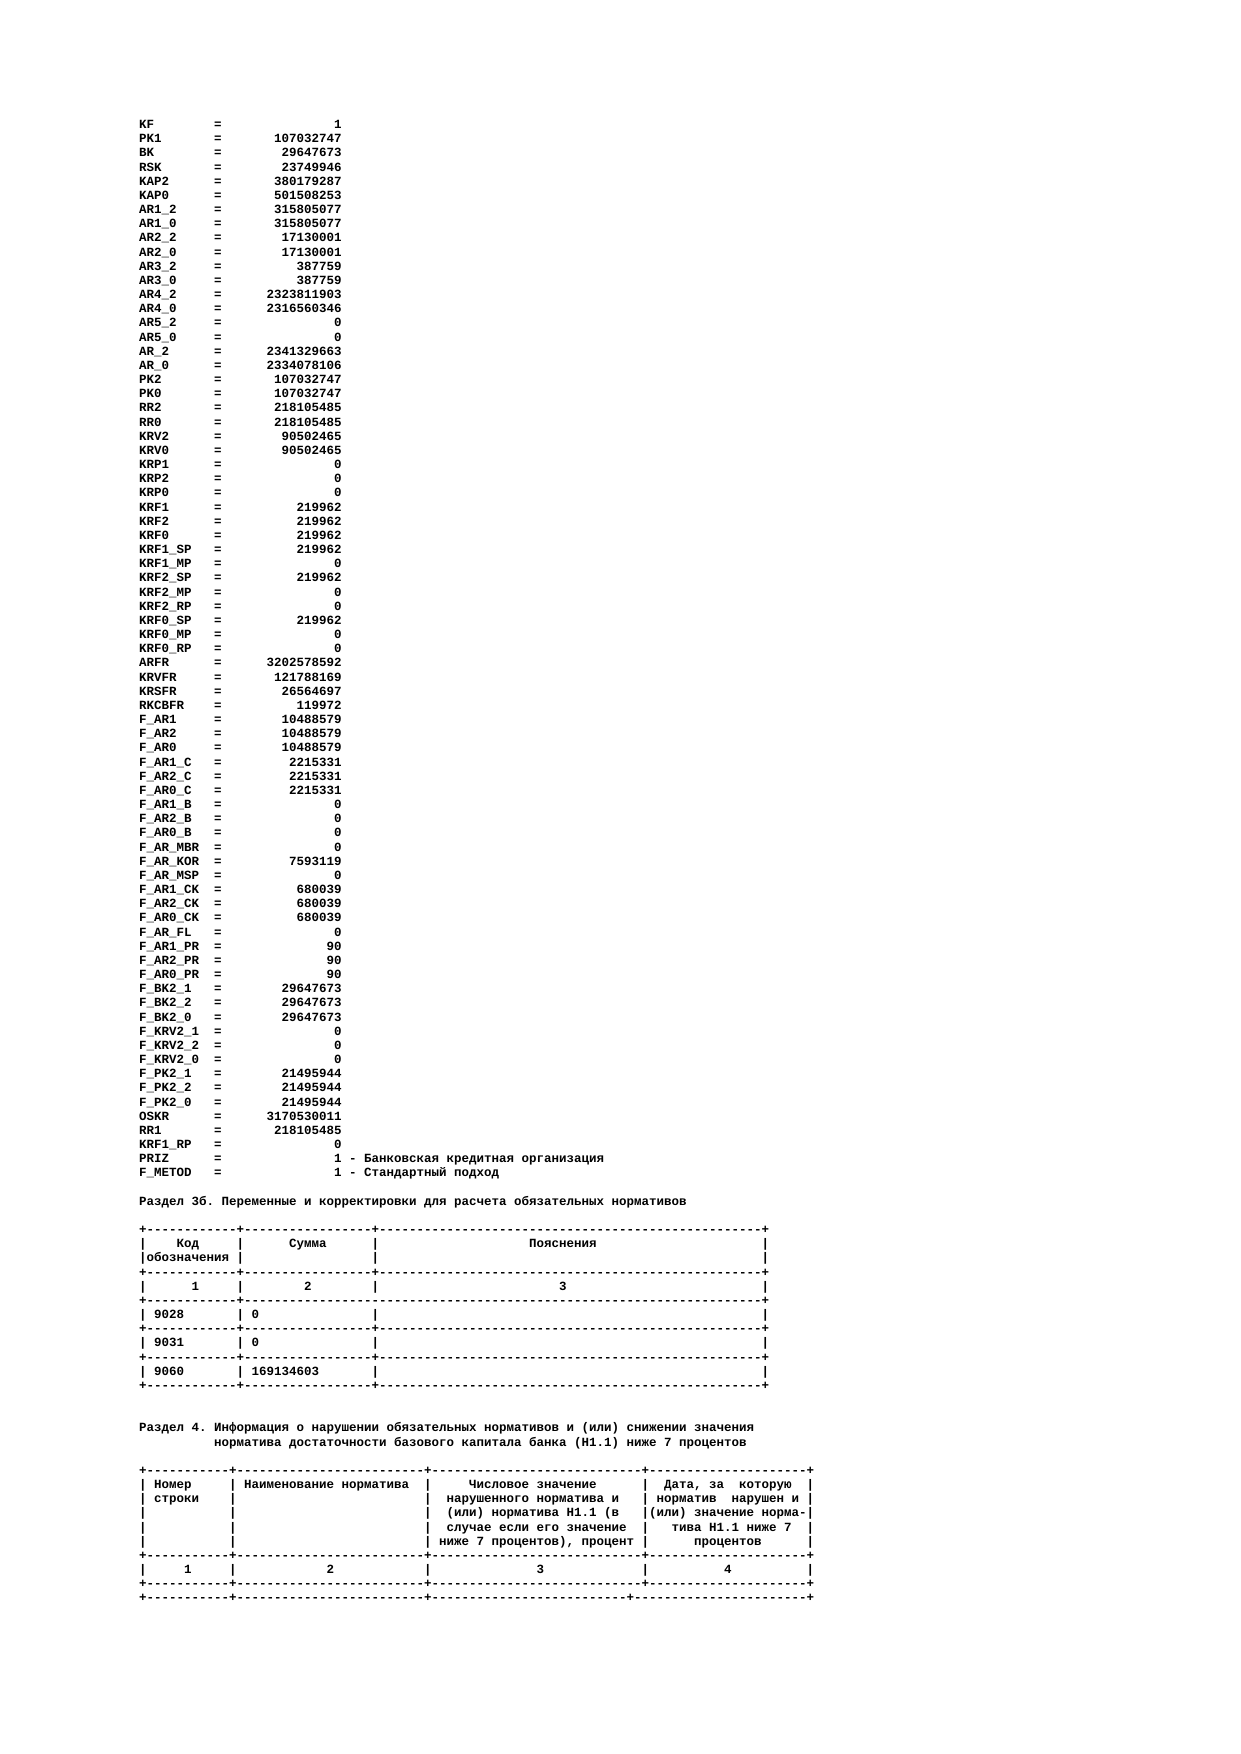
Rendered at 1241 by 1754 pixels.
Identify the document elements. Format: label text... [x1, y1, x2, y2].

text RKCBFR = 119972 [139, 699, 1101, 713]
text F_KRV2_0 = 0 [139, 1053, 1101, 1067]
text Раздел 3б. Переменные и корректировки для расчета обязательных нормативов [139, 1195, 1101, 1209]
text +-----------+-------------------------+----------------------------+---------------------+ [139, 1577, 1101, 1591]
text F_KRV2_2 = 0 [139, 1039, 1101, 1053]
text F_BK2_0 = 29647673 [139, 1011, 1101, 1025]
text +------------+-----------------+---------------------------------------------------+ [139, 1266, 1101, 1280]
text KRF1 = 219962 [139, 501, 1101, 515]
text +------------+-----------------+---------------------------------------------------+ [139, 1223, 1101, 1237]
text F_AR2_PR = 90 [139, 954, 1101, 968]
text PK1 = 107032747 [139, 132, 1101, 146]
text AR4_2 = 2323811903 [139, 288, 1101, 302]
text +------------+---------------------------------------------------------------------+ [139, 1294, 1101, 1308]
text RR0 = 218105485 [139, 416, 1101, 430]
text BK = 29647673 [139, 146, 1101, 161]
text F_AR_KOR = 7593119 [139, 855, 1101, 869]
text F_AR_FL = 0 [139, 926, 1101, 940]
text KAP0 = 501508253 [139, 189, 1101, 203]
text AR1_2 = 315805077 [139, 203, 1101, 217]
text KRV0 = 90502465 [139, 444, 1101, 458]
text +-----------+-------------------------+----------------------------+---------------------+ [139, 1464, 1101, 1478]
text F_BK2_2 = 29647673 [139, 996, 1101, 1011]
text F_AR0_C = 2215331 [139, 784, 1101, 798]
text KRF0_SP = 219962 [139, 614, 1101, 628]
text KRV2 = 90502465 [139, 430, 1101, 444]
text +-----------+-------------------------+--------------------------+-----------------------+ [139, 1591, 1101, 1606]
text | | | случае если его значение | тива Н1.1 ниже 7 | [139, 1521, 1101, 1535]
text F_AR0 = 10488579 [139, 741, 1101, 756]
text F_AR0_PR = 90 [139, 968, 1101, 982]
text F_PK2_1 = 21495944 [139, 1067, 1101, 1081]
text KRF0_RP = 0 [139, 642, 1101, 656]
text | 9060 | 169134603 | | [139, 1365, 1101, 1379]
text KRF2_SP = 219962 [139, 571, 1101, 586]
text KRSFR = 26564697 [139, 685, 1101, 699]
text F_AR2_C = 2215331 [139, 770, 1101, 784]
text | | | ниже 7 процентов), процент | процентов | [139, 1535, 1101, 1549]
text RR2 = 218105485 [139, 401, 1101, 416]
text RR1 = 218105485 [139, 1124, 1101, 1138]
text AR5_2 = 0 [139, 316, 1101, 331]
text PK2 = 107032747 [139, 373, 1101, 387]
text KRVFR = 121788169 [139, 671, 1101, 685]
text AR3_0 = 387759 [139, 274, 1101, 288]
text F_AR1_CK = 680039 [139, 883, 1101, 897]
text | | | (или) норматива Н1.1 (в |(или) значение норма-| [139, 1506, 1101, 1521]
text KRF0 = 219962 [139, 529, 1101, 543]
text +-----------+-------------------------+----------------------------+---------------------+ [139, 1549, 1101, 1563]
text AR1_0 = 315805077 [139, 217, 1101, 231]
text PRIZ = 1 - Банковская кредитная организация [139, 1152, 1101, 1166]
text | строки | | нарушенного норматива и | норматив нарушен и | [139, 1492, 1101, 1506]
text KRF0_MP = 0 [139, 628, 1101, 642]
text | 1 | 2 | 3 | [139, 1280, 1101, 1294]
text F_AR_MSP = 0 [139, 869, 1101, 883]
text F_KRV2_1 = 0 [139, 1025, 1101, 1039]
text +------------+-----------------+---------------------------------------------------+ [139, 1322, 1101, 1336]
text KRP1 = 0 [139, 458, 1101, 472]
text |обозначения | | | [139, 1251, 1101, 1266]
text | 9028 | 0 | | [139, 1308, 1101, 1322]
text | Номер | Наименование норматива | Числовое значение | Дата, за которую | [139, 1478, 1101, 1492]
text ARFR = 3202578592 [139, 656, 1101, 671]
text AR2_2 = 17130001 [139, 231, 1101, 246]
text AR2_0 = 17130001 [139, 246, 1101, 260]
text F_PK2_2 = 21495944 [139, 1081, 1101, 1096]
text F_METOD = 1 - Стандартный подход [139, 1166, 1101, 1181]
text норматива достаточности базового капитала банка (Н1.1) ниже 7 процентов [139, 1436, 1101, 1450]
text | 9031 | 0 | | [139, 1336, 1101, 1351]
text F_BK2_1 = 29647673 [139, 982, 1101, 996]
text PK0 = 107032747 [139, 387, 1101, 401]
text F_AR0_B = 0 [139, 826, 1101, 841]
text F_AR2_B = 0 [139, 812, 1101, 826]
text RSK = 23749946 [139, 161, 1101, 175]
text KRF2_RP = 0 [139, 600, 1101, 614]
text F_PK2_0 = 21495944 [139, 1096, 1101, 1110]
text +------------+-----------------+---------------------------------------------------+ [139, 1351, 1101, 1365]
text KRF2 = 219962 [139, 515, 1101, 529]
text KRF1_RP = 0 [139, 1138, 1101, 1152]
text F_AR2_CK = 680039 [139, 897, 1101, 911]
text +------------+-----------------+---------------------------------------------------+ [139, 1379, 1101, 1393]
text F_AR1_B = 0 [139, 798, 1101, 812]
text KRF1_MP = 0 [139, 557, 1101, 571]
text AR_0 = 2334078106 [139, 359, 1101, 373]
text AR4_0 = 2316560346 [139, 302, 1101, 316]
text KF = 1 [139, 118, 1101, 132]
text KRP2 = 0 [139, 472, 1101, 486]
text KAP2 = 380179287 [139, 175, 1101, 189]
text F_AR_MBR = 0 [139, 841, 1101, 855]
text F_AR1_C = 2215331 [139, 756, 1101, 770]
text OSKR = 3170530011 [139, 1110, 1101, 1124]
text | Код | Сумма | Пояснения | [139, 1237, 1101, 1251]
text KRF2_MP = 0 [139, 586, 1101, 600]
text F_AR2 = 10488579 [139, 727, 1101, 741]
text F_AR0_CK = 680039 [139, 911, 1101, 926]
text AR_2 = 2341329663 [139, 345, 1101, 359]
text | 1 | 2 | 3 | 4 | [139, 1563, 1101, 1577]
text Раздел 4. Информация о нарушении обязательных нормативов и (или) снижении значения [139, 1421, 1101, 1436]
text AR5_0 = 0 [139, 331, 1101, 345]
text F_AR1 = 10488579 [139, 713, 1101, 727]
text AR3_2 = 387759 [139, 260, 1101, 274]
text KRP0 = 0 [139, 486, 1101, 501]
text F_AR1_PR = 90 [139, 940, 1101, 954]
text KRF1_SP = 219962 [139, 543, 1101, 557]
